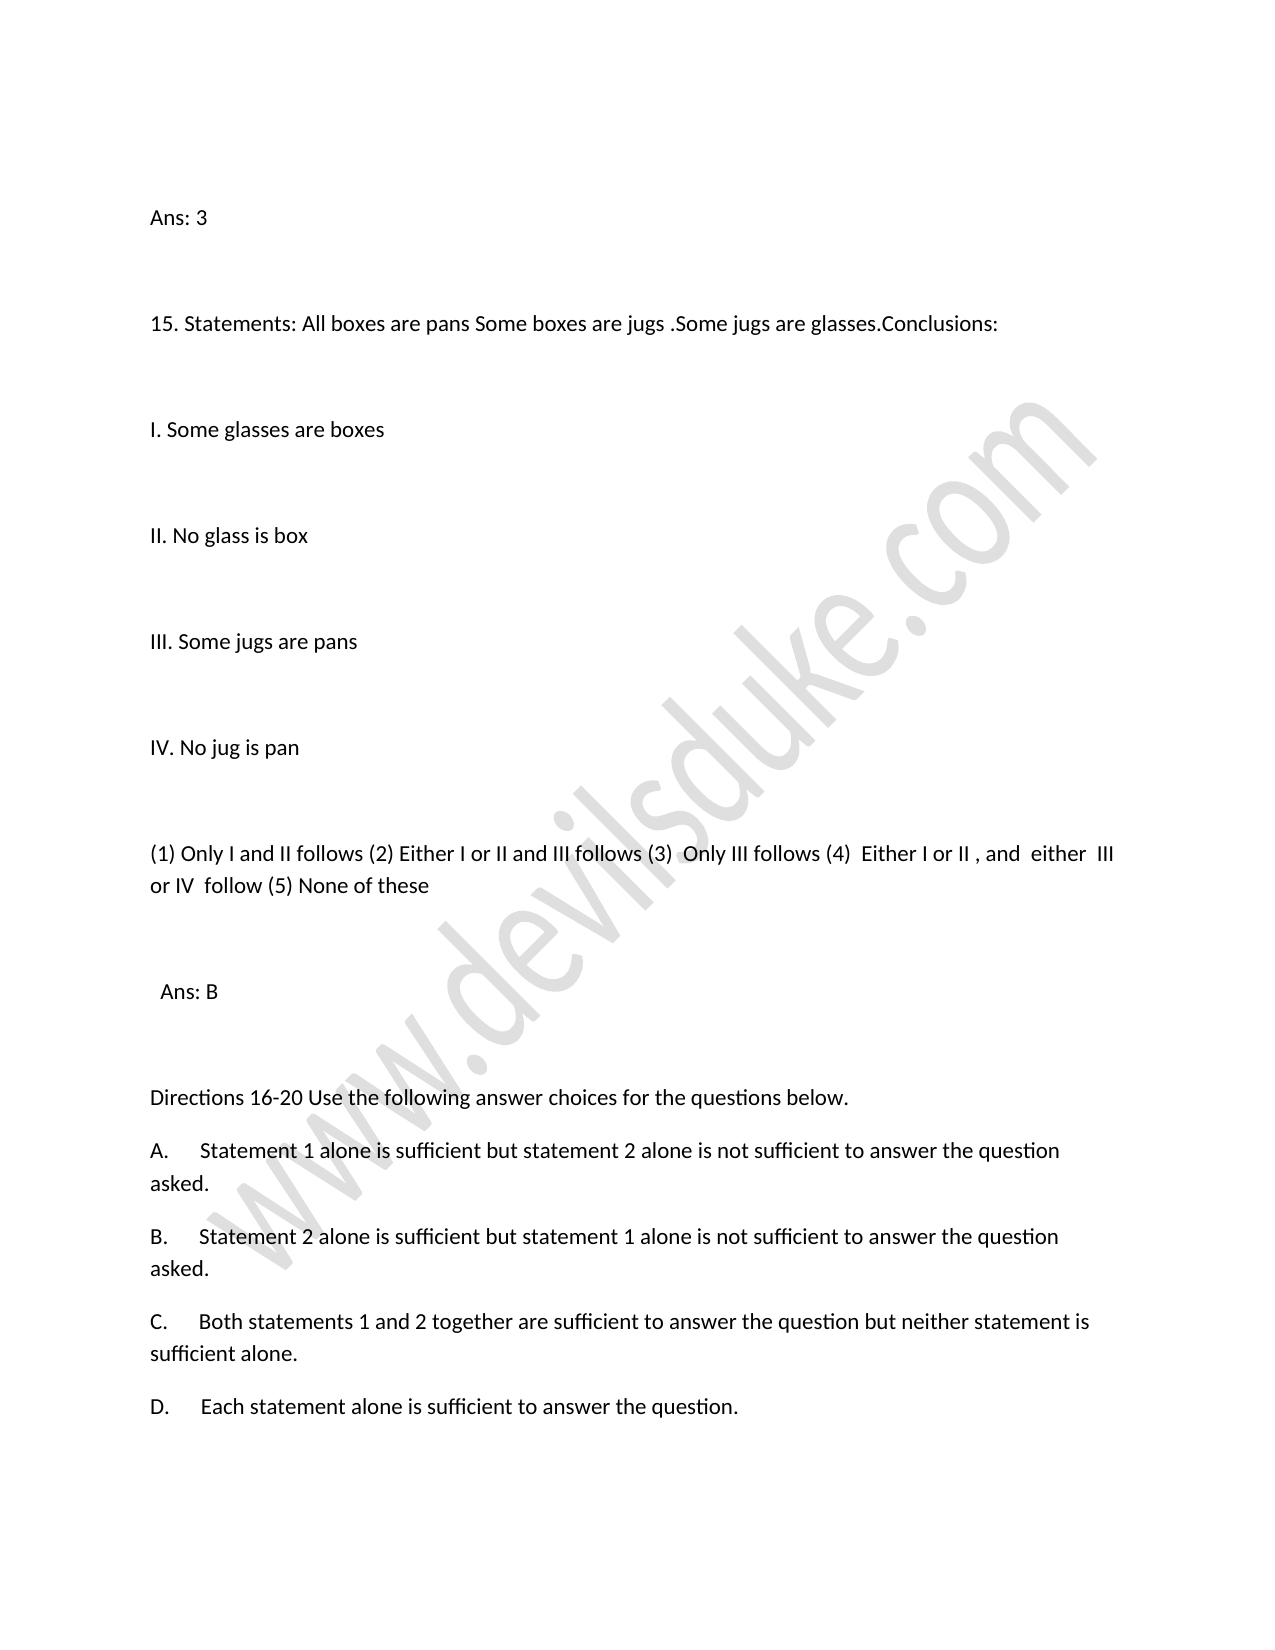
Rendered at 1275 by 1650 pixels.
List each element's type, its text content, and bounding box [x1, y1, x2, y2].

text I. Some glasses are boxes [150, 415, 1125, 443]
text III. Some jugs are pans [150, 627, 1125, 655]
text 15. Statements: All boxes are pans Some boxes are jugs .Some jugs are glasses.Conclusions: [150, 309, 1125, 337]
text C. Both statements 1 and 2 together are sufficient to answer the question but neither statement is sufficient alone. [150, 1307, 1125, 1367]
text A. Statement 1 alone is sufficient but statement 2 alone is not sufficient to answer the question asked. [150, 1137, 1125, 1197]
text B. Statement 2 alone is sufficient but statement 1 alone is not sufficient to answer the question asked. [150, 1222, 1125, 1282]
text Ans: 3 [150, 203, 1125, 231]
text D. Each statement alone is sufficient to answer the question. [150, 1392, 1125, 1420]
text Directions 16-20 Use the following answer choices for the questions below. [150, 1083, 1125, 1112]
text (1) Only I and II follows (2) Either I or II and III follows (3) Only III follows (4) Either I or II , and either III or IV follow (5) None of these [150, 839, 1125, 899]
text Ans: B [150, 977, 1125, 1006]
text IV. No jug is pan [150, 733, 1125, 761]
text II. No glass is box [150, 521, 1125, 549]
